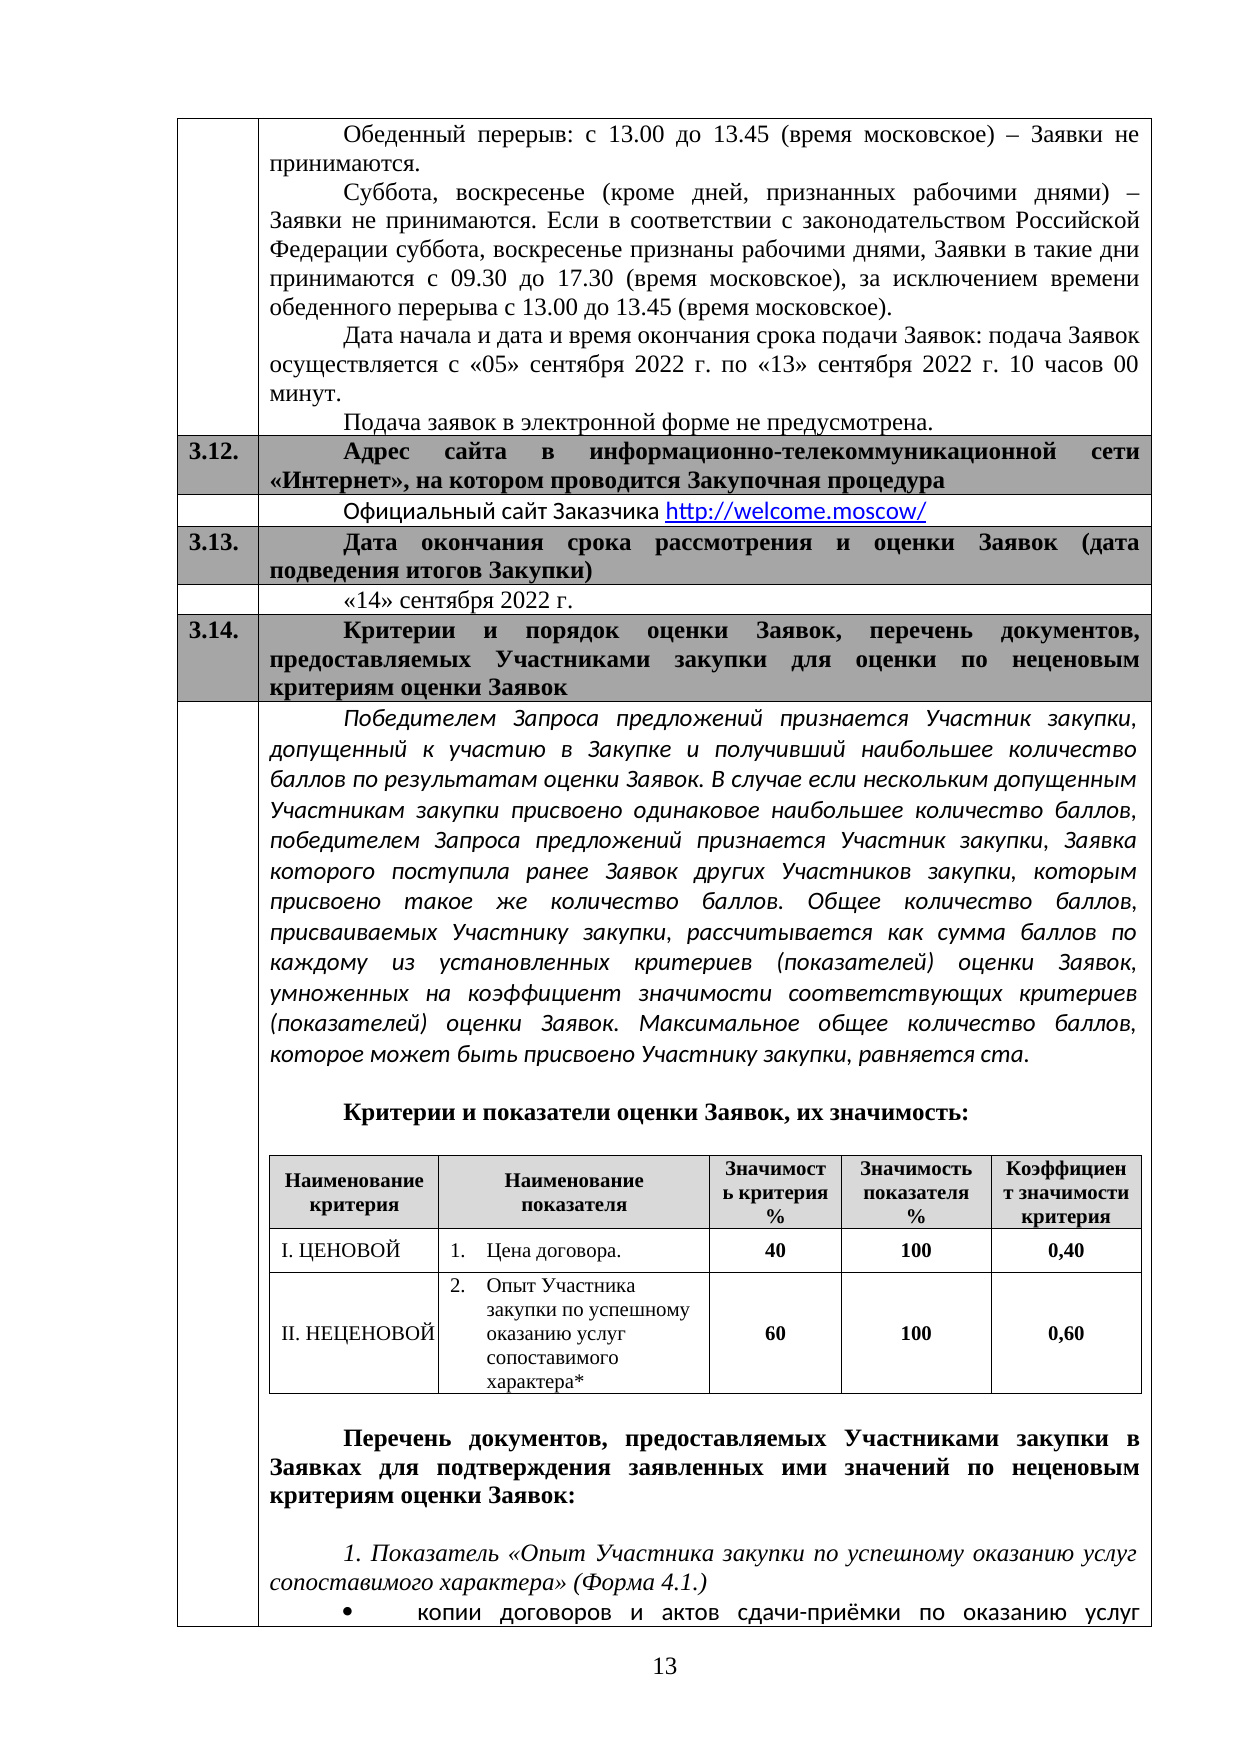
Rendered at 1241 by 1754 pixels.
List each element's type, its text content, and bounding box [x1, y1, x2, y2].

table_cell 3.13. [178, 527, 258, 584]
table_cell [178, 585, 258, 614]
table_cell 3.12. [178, 436, 258, 494]
table_cell Адрес сайта в информационно-телекоммуникационной сети «Интернет», на котором проводится Закупочная процедура [259, 436, 1151, 494]
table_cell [259, 702, 1151, 1626]
table_cell [178, 495, 258, 526]
table_cell 3.14. [178, 615, 258, 701]
table_cell Критерии и порядок оценки Заявок, перечень документов, предоставляемых Участниками закупки для оценки по неценовым критериям оценки Заявок [259, 615, 1151, 701]
table_cell [178, 119, 258, 435]
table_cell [259, 119, 1151, 435]
table_cell [178, 702, 258, 1626]
table_cell Дата окончания срока рассмотрения и оценки Заявок (дата подведения итогов Закупки) [259, 527, 1151, 584]
table_cell «14» сентября 2022 г. [259, 585, 1151, 614]
table_cell Официальный сайт Заказчика http://welcome.moscow/ [259, 495, 1151, 526]
